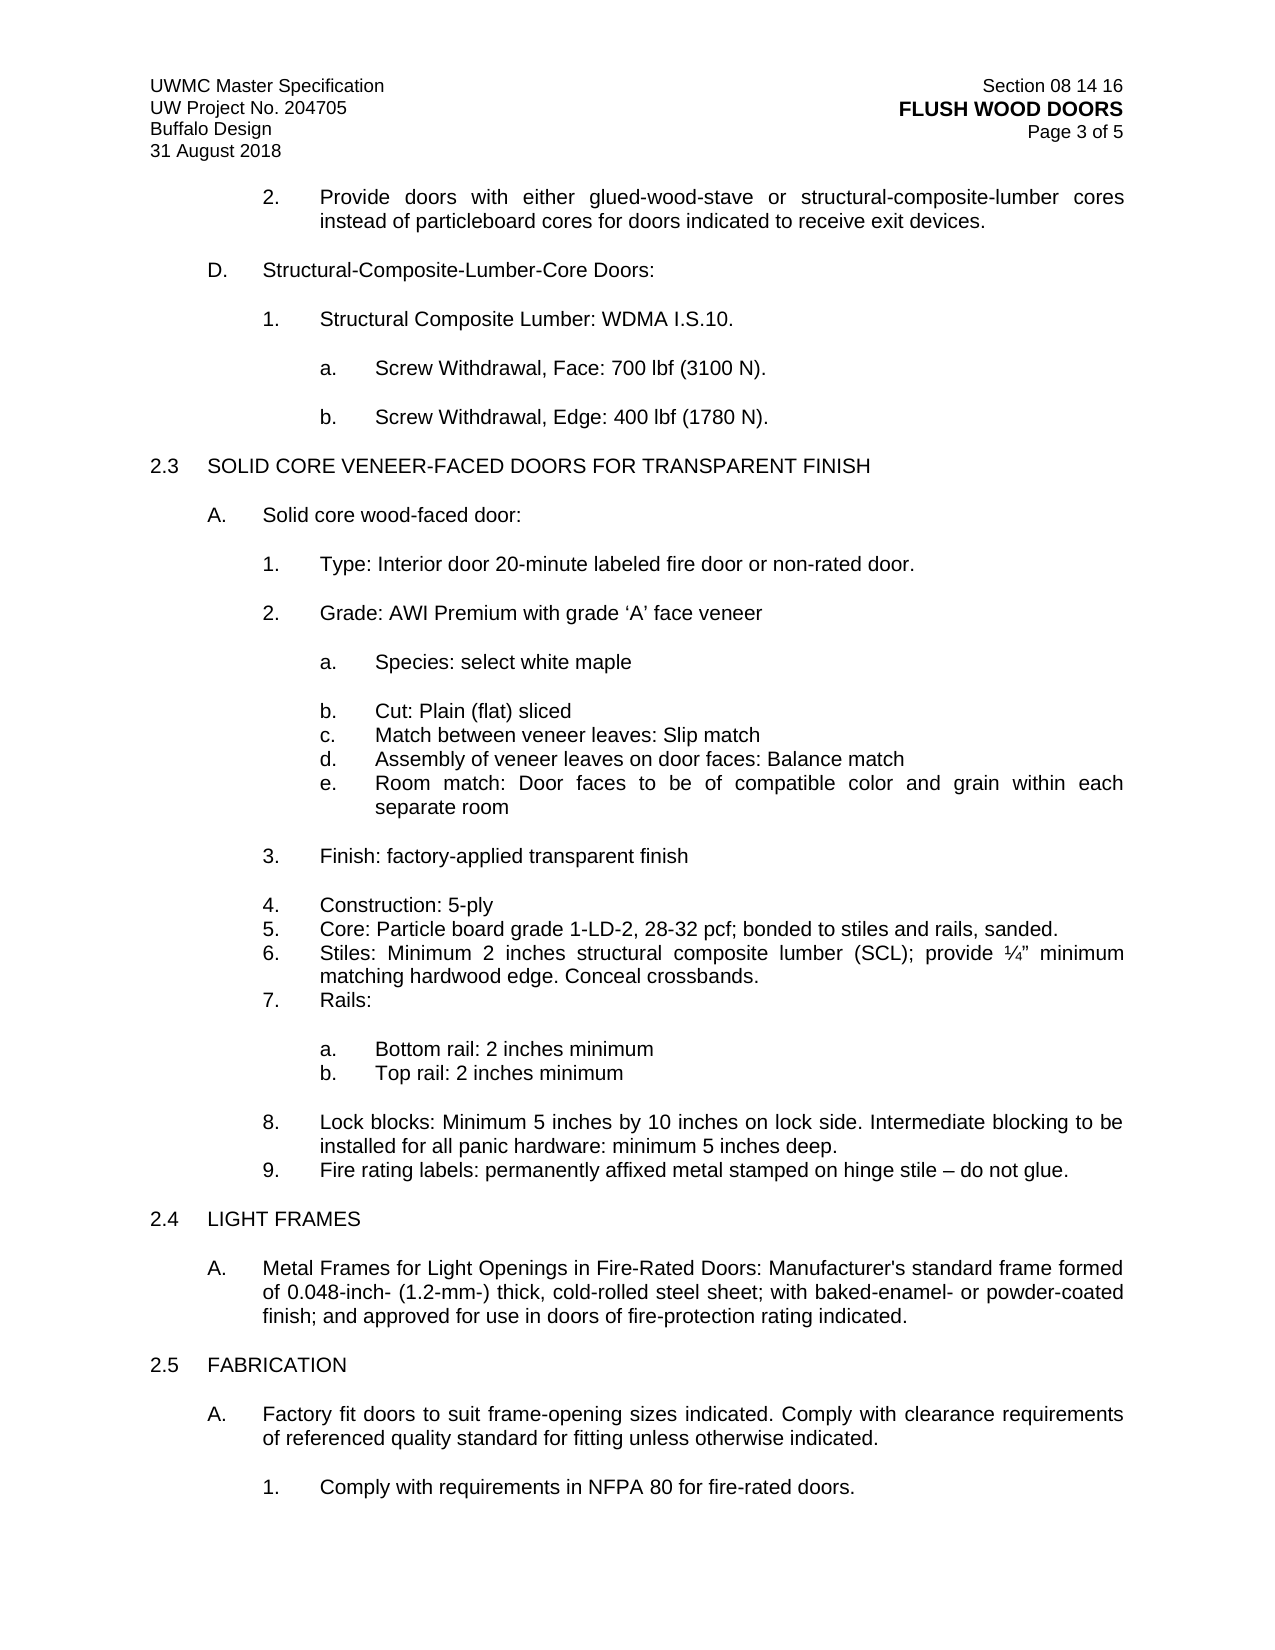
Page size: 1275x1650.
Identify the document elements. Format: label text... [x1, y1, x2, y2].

list Cut: Plain (flat) sliced [319, 699, 1125, 723]
list Metal Frames for Light Openings in Fire-Rated Doors: Manufacturer's standard frame formed of 0.048-inch- (1.2-mm-) thick, cold-rolled steel sheet; with baked-enamel- or powder-coated finish; and approved for use in doors of fire-protection rating indicated. [207, 1256, 1125, 1328]
list Match between veneer leaves: Slip match [319, 723, 1125, 747]
list Screw Withdrawal, Face: 700 lbf (3100 N). [319, 356, 1125, 380]
list SOLID CORE VENEER-FACED DOORS FOR TRANSPARENT FINISH [150, 454, 1125, 478]
list Core: Particle board grade 1-LD-2, 28-32 pcf; bonded to stiles and rails, sanded. [262, 916, 1125, 940]
list Comply with requirements in NFPA 80 for fire-rated doors. [262, 1475, 1125, 1499]
list LIGHT FRAMES [150, 1207, 1125, 1231]
list Structural-Composite-Lumber-Core Doors: [207, 258, 1125, 282]
list Room match: Door faces to be of compatible color and grain within each separate room [319, 771, 1125, 818]
list Rails: [262, 988, 1125, 1012]
list Bottom rail: 2 inches minimum [319, 1037, 1125, 1061]
list Finish: factory-applied transparent finish [262, 843, 1125, 867]
list Lock blocks: Minimum 5 inches by 10 inches on lock side. Intermediate blocking to be installed for all panic hardware: minimum 5 inches deep. [262, 1110, 1125, 1158]
list FABRICATION [150, 1353, 1125, 1377]
list Species: select white maple [319, 650, 1125, 674]
list Type: Interior door 20-minute labeled fire door or non-rated door. [262, 552, 1125, 576]
list Grade: AWI Premium with grade ‘A’ face veneer [262, 601, 1125, 625]
list Provide doors with either glued-wood-stave or structural-composite-lumber cores instead of particleboard cores for doors indicated to receive exit devices. [262, 185, 1125, 233]
list Screw Withdrawal, Edge: 400 lbf (1780 N). [319, 405, 1125, 429]
list Solid core wood-faced door: [207, 503, 1125, 527]
list Fire rating labels: permanently affixed metal stamped on hinge stile – do not glue. [262, 1158, 1125, 1182]
list Factory fit doors to suit frame-opening sizes indicated. Comply with clearance requirements of referenced quality standard for fitting unless otherwise indicated. [207, 1402, 1125, 1450]
list Structural Composite Lumber: WDMA I.S.10. [262, 307, 1125, 331]
list Construction: 5-ply [262, 892, 1125, 916]
list Assembly of veneer leaves on door faces: Balance match [319, 747, 1125, 771]
list Top rail: 2 inches minimum [319, 1061, 1125, 1085]
list Stiles: Minimum 2 inches structural composite lumber (SCL); provide ¼” minimum matching hardwood edge. Conceal crossbands. [262, 940, 1125, 988]
